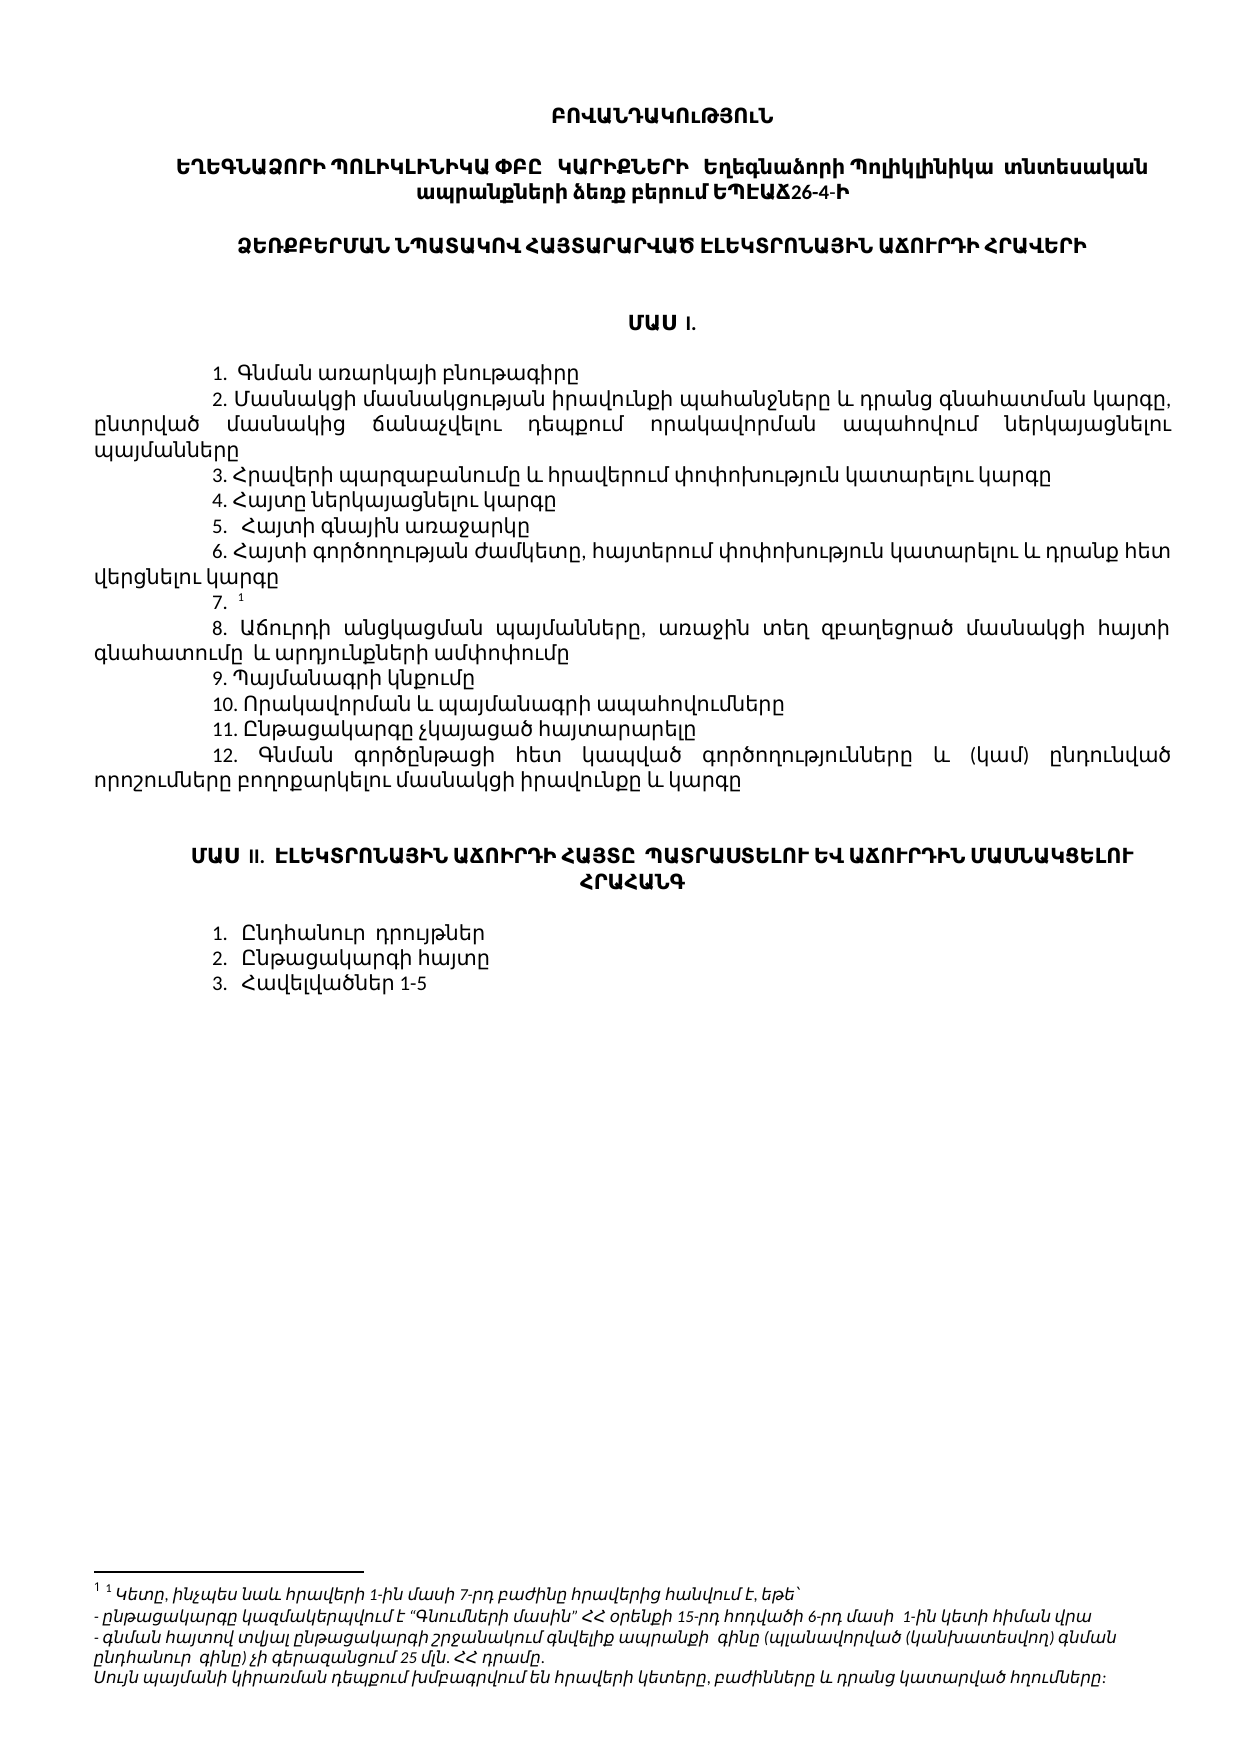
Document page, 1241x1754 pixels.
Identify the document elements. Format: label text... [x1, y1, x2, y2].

text 9. Պայմանագրի կնքումը [94, 666, 1171, 691]
text ՄԱՍ I. [94, 310, 1171, 335]
text 5. Հայտի գնային առաջարկը [94, 513, 1171, 538]
text 10. Որակավորման և պայմանագրի ապահովումները [94, 691, 1171, 716]
text ԵՂԵԳՆԱՁՈՐԻ ՊՈԼԻԿԼԻՆԻԿԱ ՓԲԸ ԿԱՐԻՔՆԵՐԻ Եղեգնաձորի Պոլիկլինիկա տնտեսական ապրանքների ձեռք բերում ԵՊԷԱՃ26-4-Ի [94, 154, 1171, 205]
text 3. Հավելվածներ 1-5 [94, 971, 1171, 996]
text 1. Ընդհանուր դրույթներ [94, 920, 1171, 945]
text 11. Ընթացակարգը չկայացած հայտարարելը [94, 716, 1171, 742]
text ԲՈՎԱՆԴԱԿՈւԹՅՈւՆ [94, 103, 1171, 128]
text ՁԵՌՔԲԵՐՄԱՆ ՆՊԱՏԱԿՈՎ ՀԱՅՏԱՐԱՐՎԱԾ ԷԼԵԿՏՐՈՆԱՅԻՆ ԱՃՈՒՐԴԻ ՀՐԱՎԵՐԻ [94, 233, 1171, 259]
text 1. Գնման առարկայի բնութագիրը [94, 361, 1171, 386]
text 7. 1 [94, 589, 1171, 615]
text 8. Աճուրդի անցկացման պայմանները, առաջին տեղ զբաղեցրած մասնակցի հայտի գնահատումը և արդյունքների ամփոփումը [94, 615, 1171, 666]
text 3. Հրավերի պարզաբանումը և հրավերում փոփոխություն կատարելու կարգը [94, 462, 1171, 488]
text 4. Հայտը ներկայացնելու կարգը [94, 488, 1171, 513]
text 12. Գնման գործընթացի հետ կապված գործողությունները և (կամ) ընդունված որոշումները բողոքարկելու մասնակցի իրավունքը և կարգը [94, 742, 1171, 793]
text 2. Մասնակցի մասնակցության իրավունքի պահանջները և դրանց գնահատման կարգը, ընտրված մասնակից ճանաչվելու դեպքում որակավորման ապահովում ներկայացնելու պայմանները [94, 386, 1171, 462]
text 6. Հայտի գործողության ժամկետը, հայտերում փոփոխություն կատարելու և դրանք հետ վերցնելու կարգը [94, 538, 1171, 589]
text ՄԱՍ II. ԷԼԵԿՏՐՈՆԱՅԻՆ ԱՃՈԻՐԴԻ ՀԱՅՏԸ ՊԱՏՐԱՍՏԵԼՈՒ ԵՎ ԱՃՈՒՐԴԻՆ ՄԱՍՆԱԿՑԵԼՈՒ ՀՐԱՀԱՆԳ [94, 843, 1171, 894]
text 2. Ընթացակարգի հայտը [94, 945, 1171, 971]
